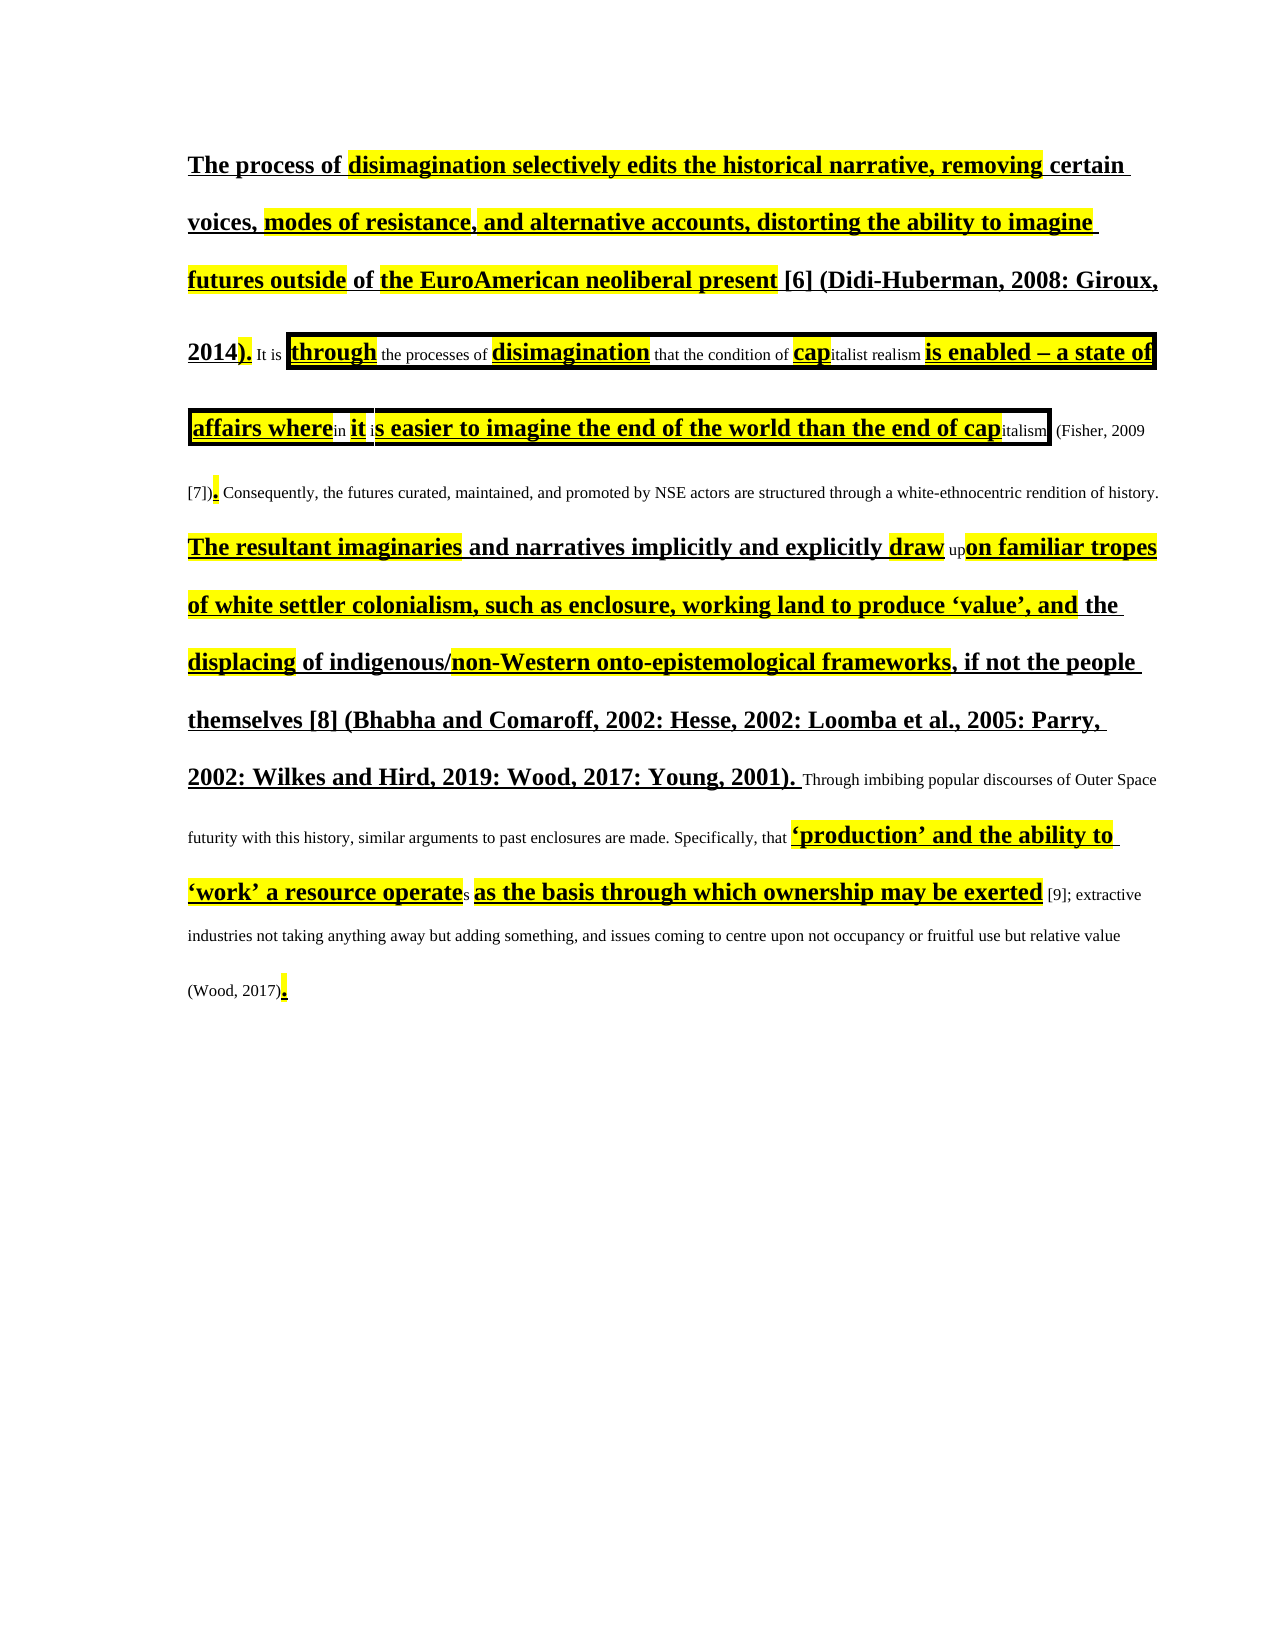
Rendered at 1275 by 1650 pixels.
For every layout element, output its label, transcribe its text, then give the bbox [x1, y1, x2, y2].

text The process of disimagination selectively edits the historical narrative, removing certain voices, modes of resistance, and alternative accounts, distorting the ability to imagine futures outside of the EuroAmerican neoliberal present [6] (Didi-Huberman, 2008: Giroux, 2014). It is through the processes of disimagination that the condition of capitalist realism is enabled – a state of affairs wherein it is easier to imagine the end of the world than the end of capitalism (Fisher, 2009 [7]). Consequently, the futures curated, maintained, and promoted by NSE actors are structured through a white-ethnocentric rendition of history. The resultant imaginaries and narratives implicitly and explicitly draw upon familiar tropes of white settler colonialism, such as enclosure, working land to produce ‘value’, and the displacing of indigenous/non-Western onto-epistemological frameworks, if not the people themselves [8] (Bhabha and Comaroff, 2002: Hesse, 2002: Loomba et al., 2005: Parry, 2002: Wilkes and Hird, 2019: Wood, 2017: Young, 2001). Through imbibing popular discourses of Outer Space futurity with this history, similar arguments to past enclosures are made. Specifically, that ‘production’ and the ability to ‘work’ a resource operates as the basis through which ownership may be exerted [9]; extractive industries not taking anything away but adding something, and issues coming to centre upon not occupancy or fruitful use but relative value (Wood, 2017). [187, 150, 1162, 1002]
